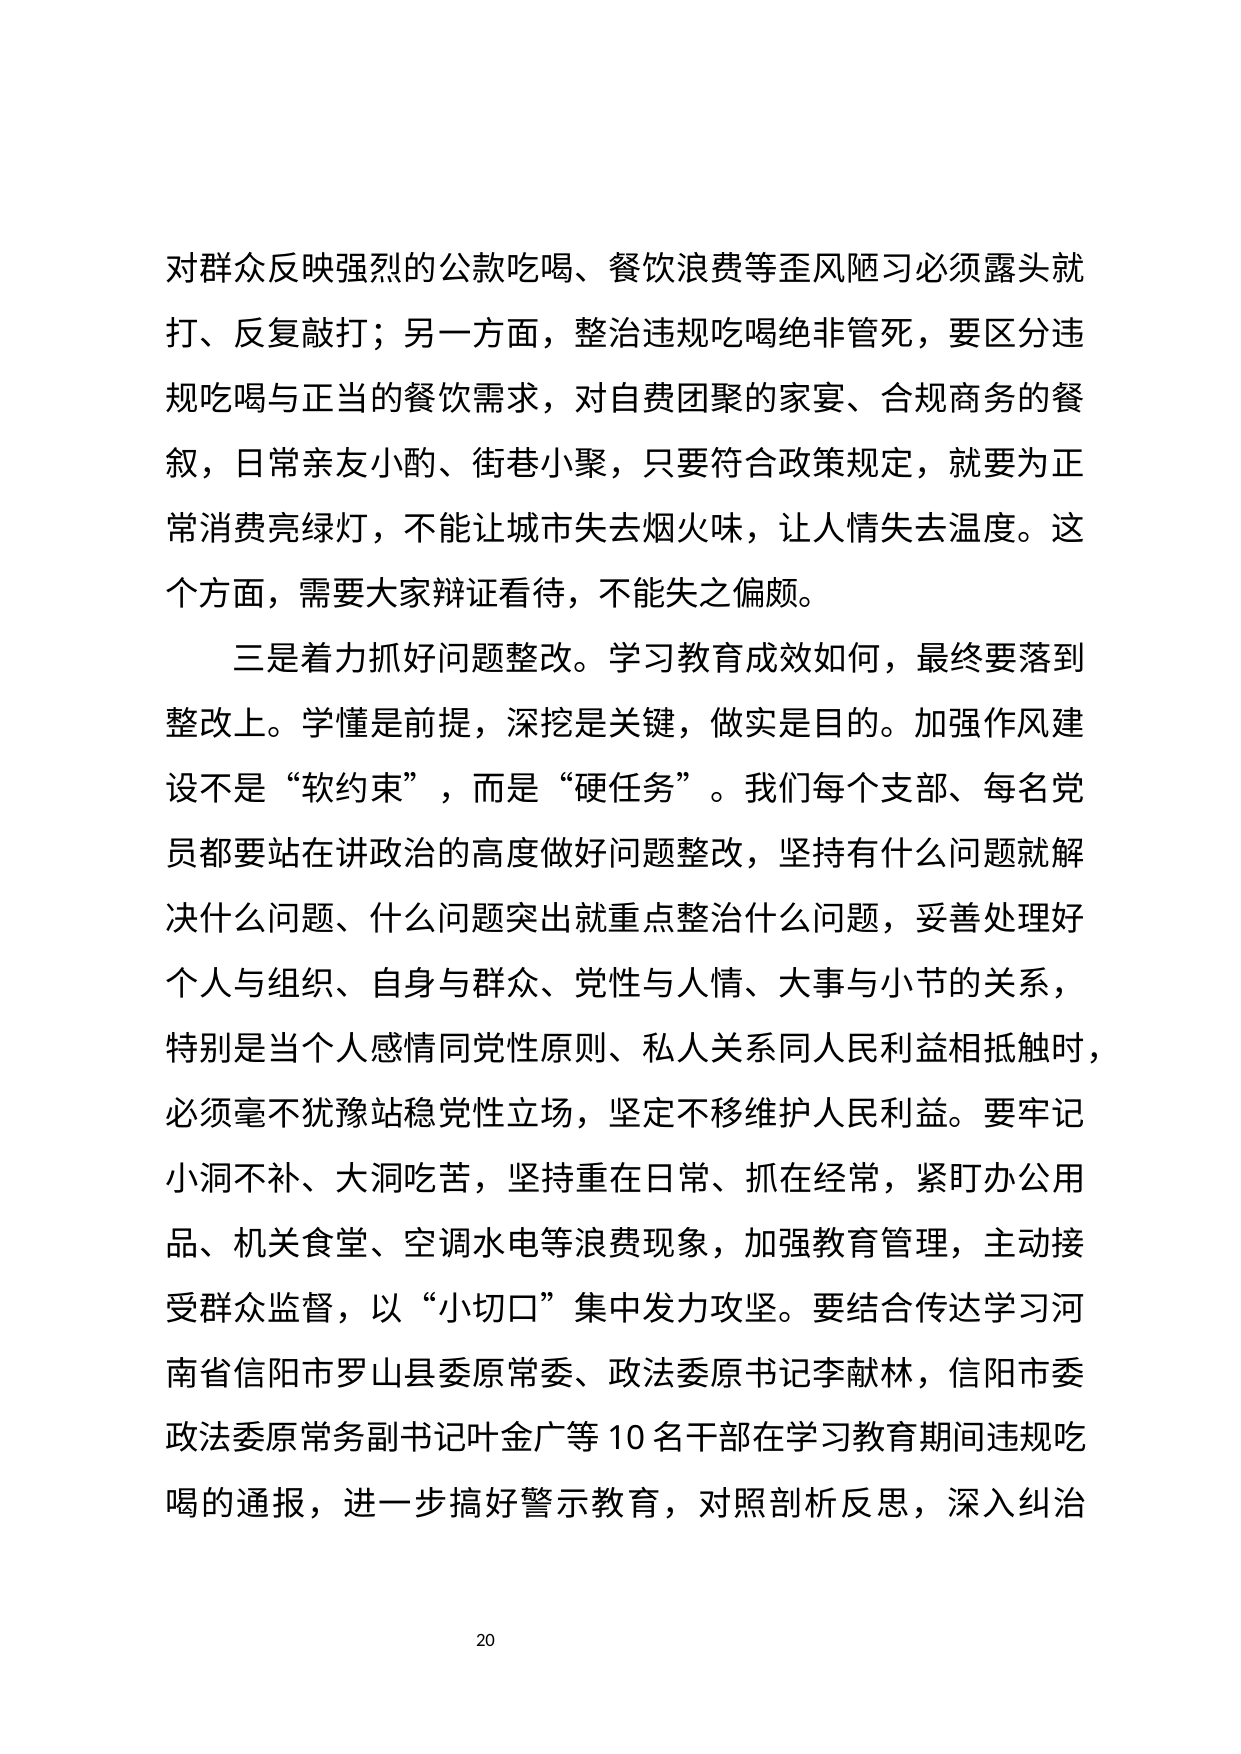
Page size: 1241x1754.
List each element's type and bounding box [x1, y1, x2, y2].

text [165, 233, 1087, 623]
text [165, 623, 1087, 1533]
